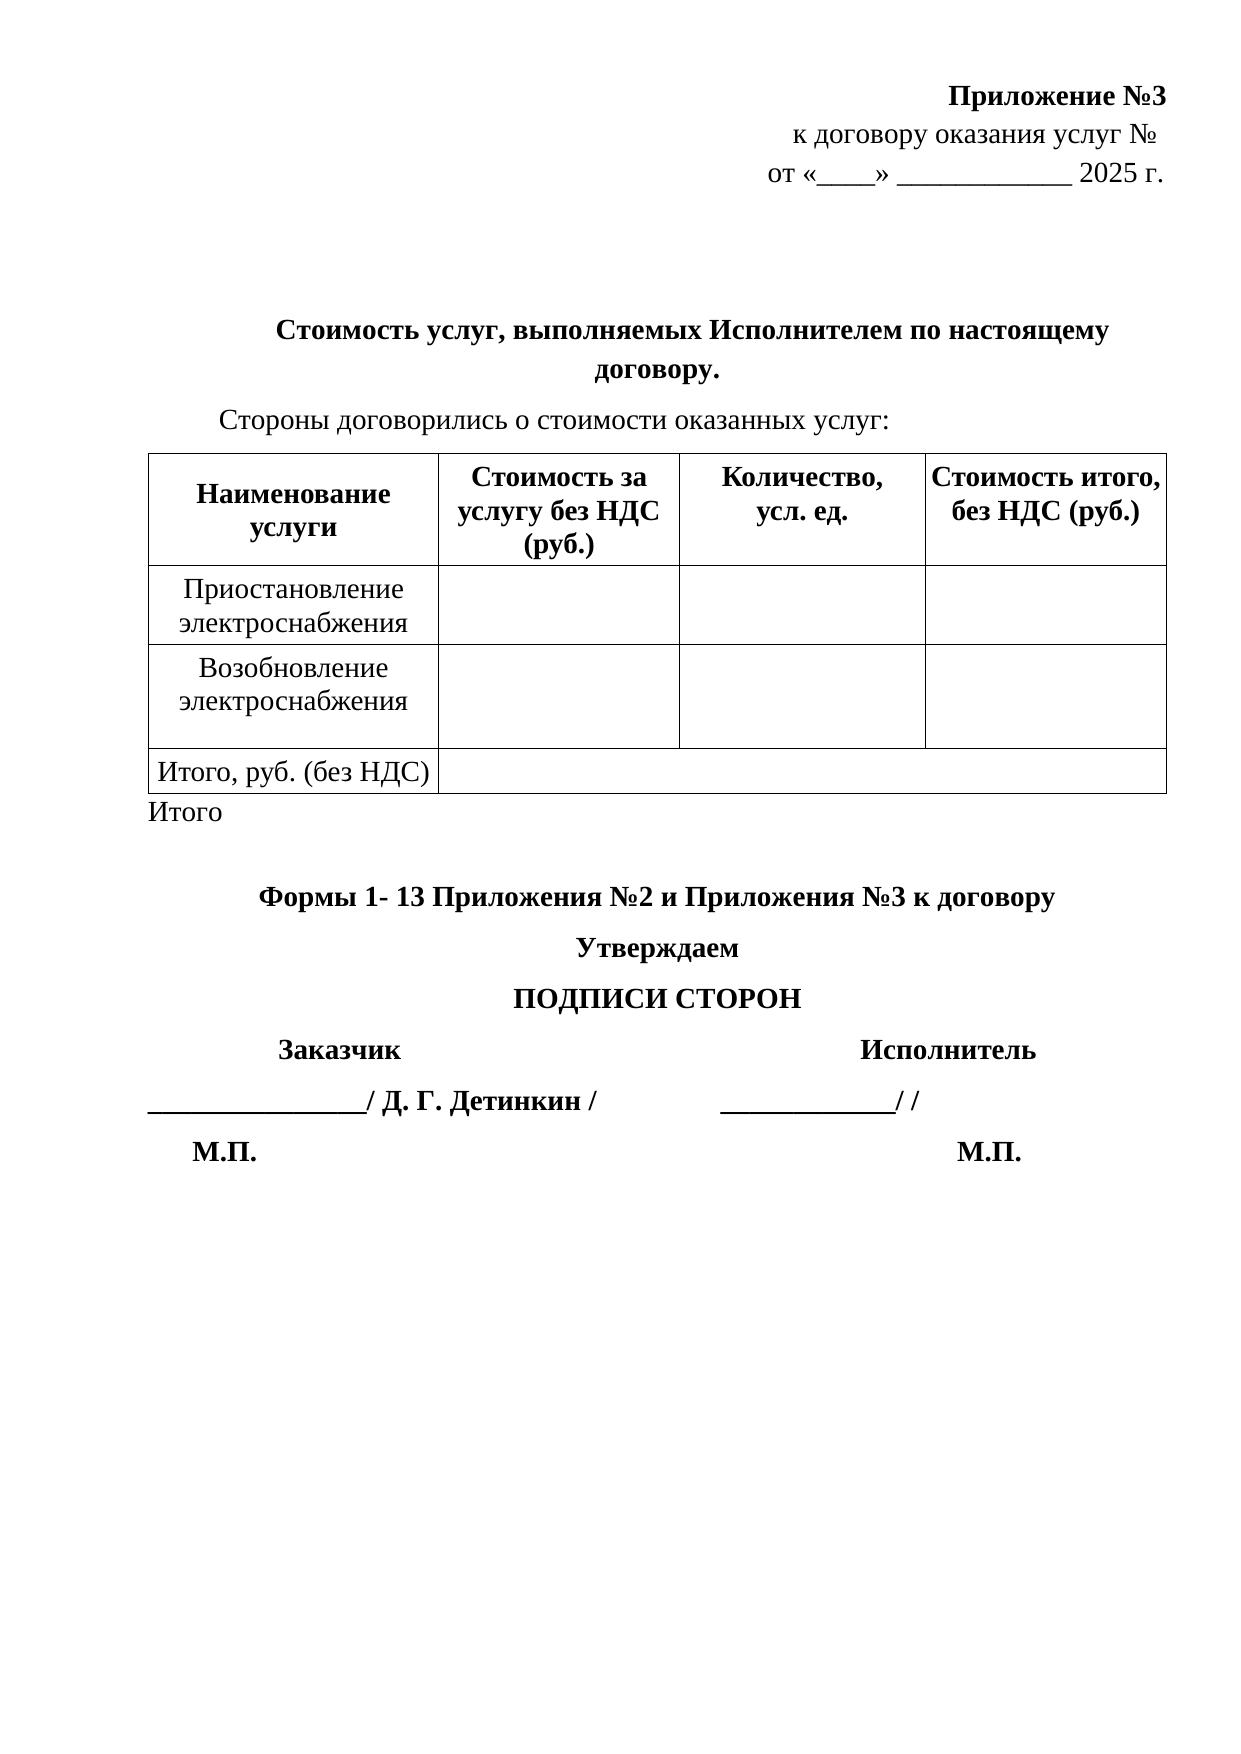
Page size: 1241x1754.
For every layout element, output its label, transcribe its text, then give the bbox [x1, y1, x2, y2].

text Утверждаем [148, 930, 1167, 963]
text Формы 1- 13 Приложения №2 и Приложения №3 к договору [148, 879, 1167, 912]
text М.П. М.П. [148, 1134, 1167, 1167]
text Стороны договорились о стоимости оказанных услуг: [148, 402, 1167, 436]
text Заказчик Исполнитель [148, 1032, 1167, 1065]
table_cell Возобновление электроснабжения [149, 645, 438, 748]
table_cell [926, 566, 1166, 644]
table_cell [439, 566, 679, 644]
table_header Наименование услуги [149, 454, 438, 565]
subtitle Приложение №3 [148, 78, 1167, 112]
table_cell [680, 645, 925, 748]
text к договору оказания услуг № [783, 117, 1167, 150]
text Стоимость услуг, выполняемых Исполнителем по настоящему договору. [148, 312, 1167, 384]
table_header Количество, усл. ед. [680, 454, 925, 565]
table_cell [439, 749, 1166, 793]
table_header Стоимость за услугу без НДС (руб.) [439, 454, 679, 565]
table_cell [680, 566, 925, 644]
table_cell [439, 645, 679, 748]
text от «____» ____________ 2025 г. [148, 155, 1167, 189]
text Итого [148, 794, 1167, 828]
table_cell Приостановление электроснабжения [149, 566, 438, 644]
table_header Стоимость итого, без НДС (руб.) [926, 454, 1166, 565]
text _______________/ Д. Г. Детинкин / ____________/ / [148, 1083, 1167, 1116]
table_cell Итого, руб. (без НДС) [149, 749, 438, 793]
table_cell [926, 645, 1166, 748]
text ПОДПИСИ СТОРОН [148, 981, 1167, 1014]
